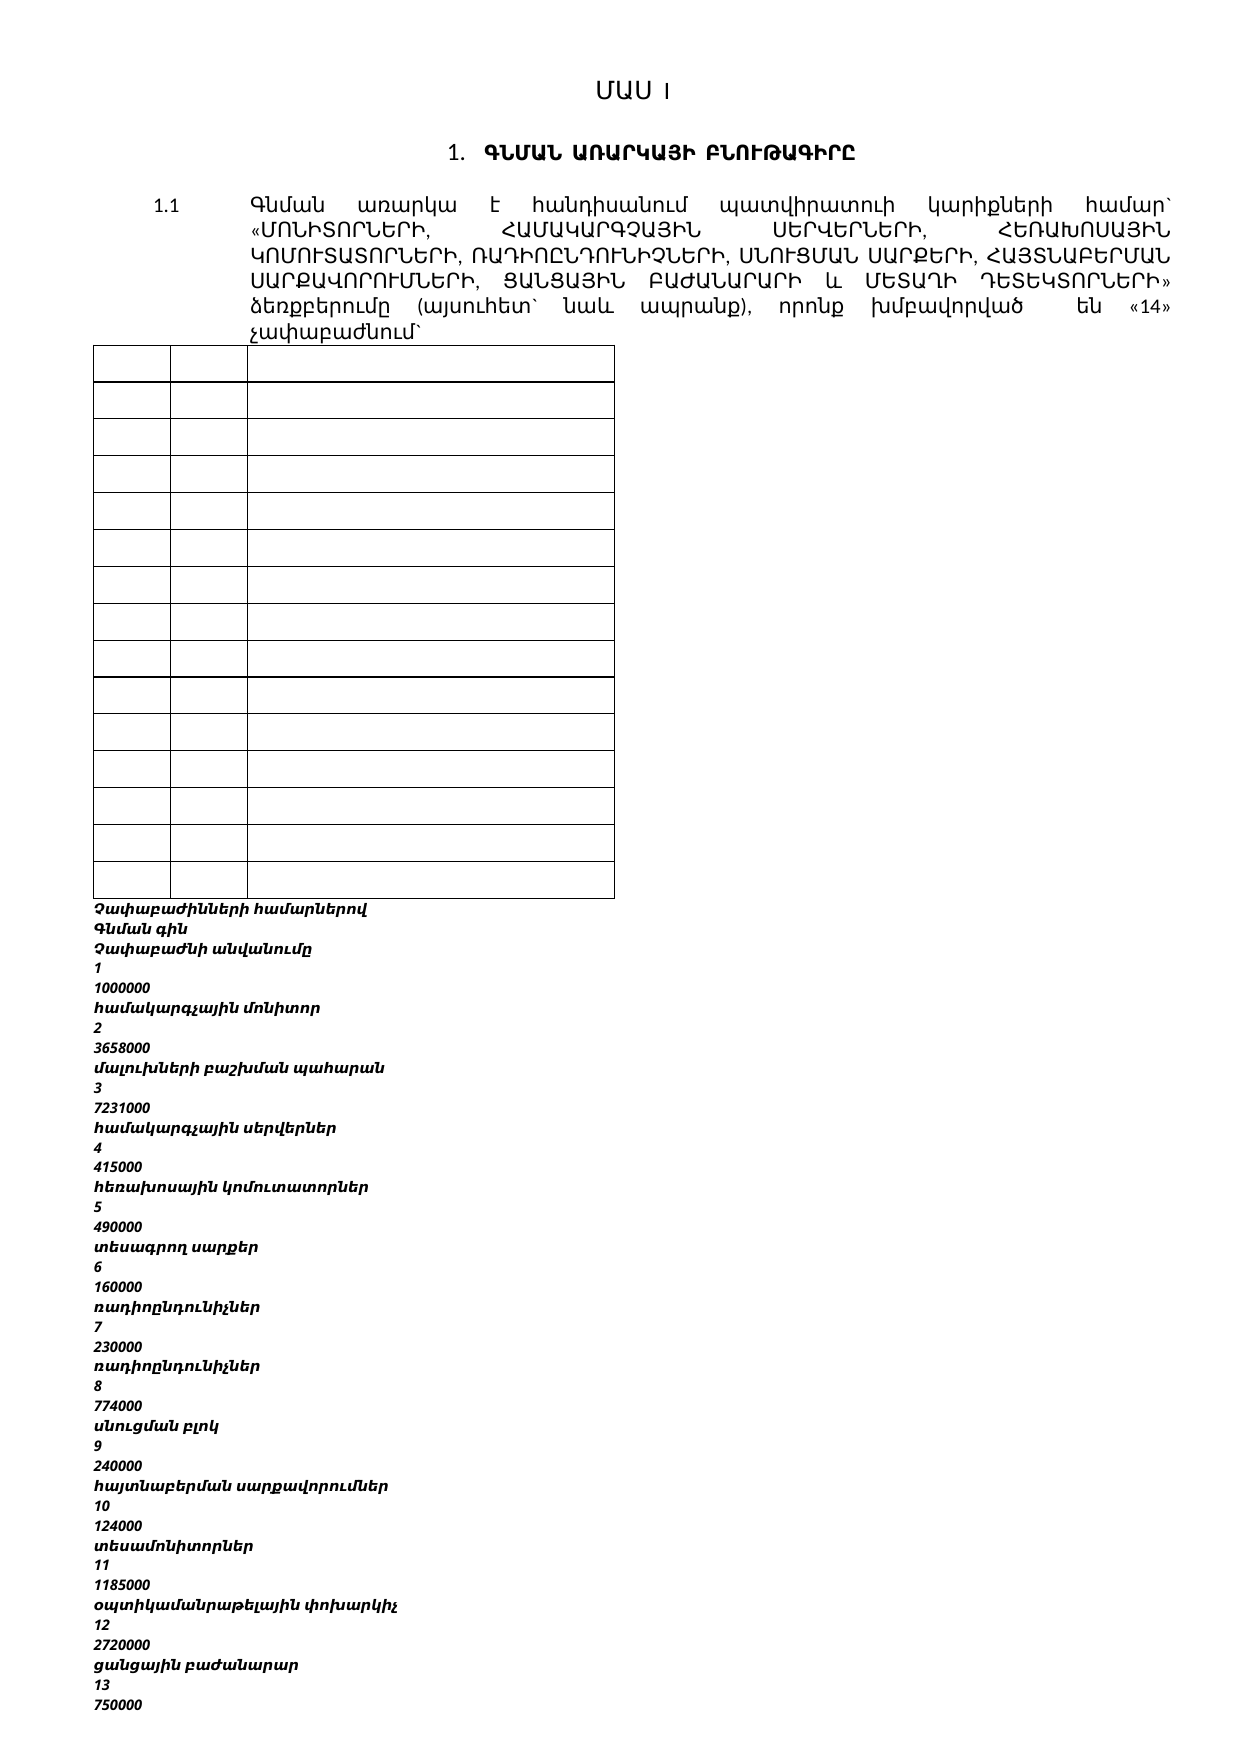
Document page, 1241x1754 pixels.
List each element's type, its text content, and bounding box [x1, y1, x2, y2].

text ՄԱՍ I [94, 75, 1171, 106]
list ԳՆՄԱՆ ԱՌԱՐԿԱՅԻ ԲՆՈՒԹԱԳԻՐԸ [131, 136, 1171, 167]
subtitle Գնման առարկա է հանդիսանում պատվիրատուի կարիքների համար` «ՄՈՆԻՏՈՐՆԵՐԻ, ՀԱՄԱԿԱՐԳՉԱՅԻՆ ՍԵՐՎԵՐՆԵՐԻ, ՀԵՌԱԽՈՍԱՅԻՆ ԿՈՄՈՒՏԱՏՈՐՆԵՐԻ, ՌԱԴԻՈԸՆԴՈՒՆԻՉՆԵՐԻ, ՍՆՈՒՑՄԱՆ ՍԱՐՔԵՐԻ, ՀԱՅՏՆԱԲԵՐՄԱՆ ՍԱՐՔԱՎՈՐՈՒՄՆԵՐԻ, ՑԱՆՑԱՅԻՆ ԲԱԺԱՆԱՐԱՐԻ և ՄԵՏԱՂԻ ԴԵՏԵԿՏՈՐՆԵՐԻ» ձեռքբերումը (այսուհետ` նաև ապրանք), որոնք խմբավորված են «14» չափաբաժնում` [153, 192, 1171, 344]
